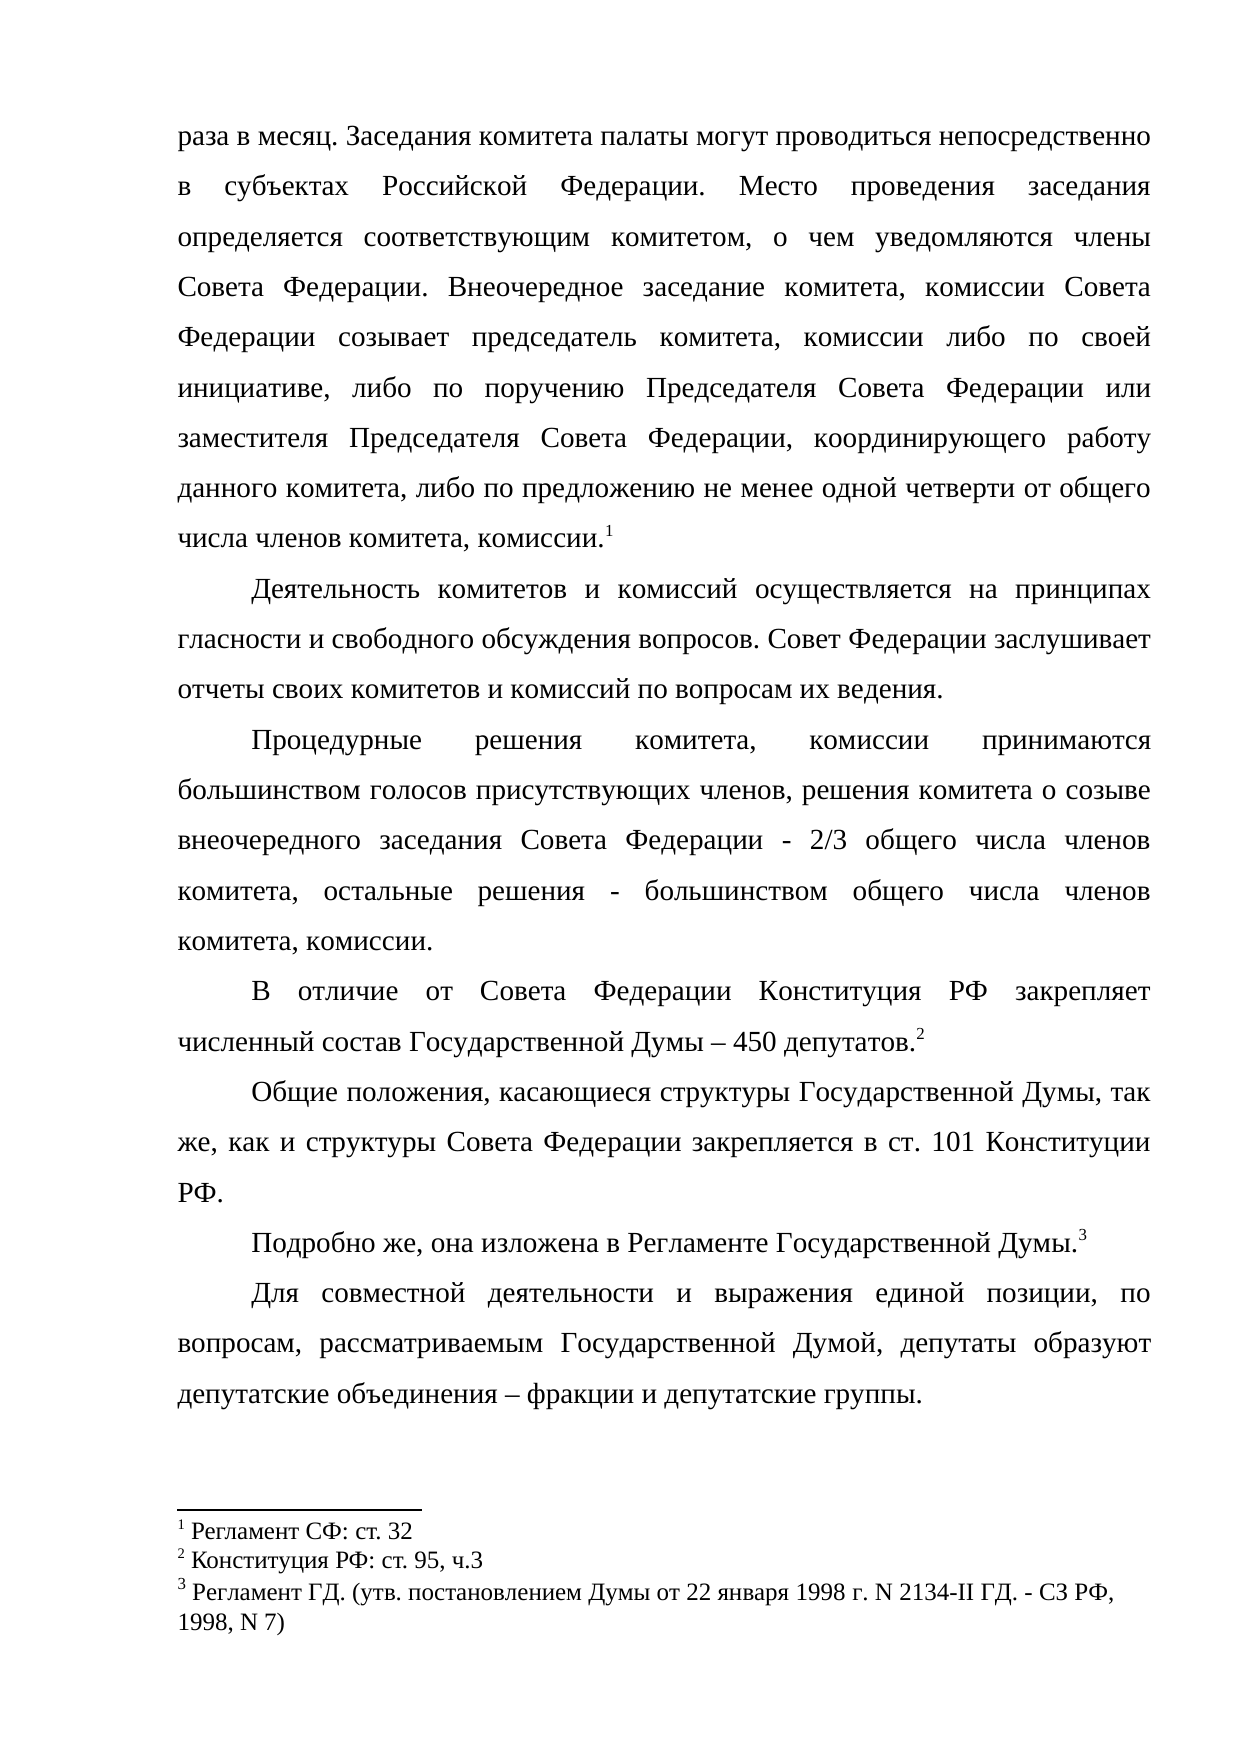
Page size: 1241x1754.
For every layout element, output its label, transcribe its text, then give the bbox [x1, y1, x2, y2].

text Процедурные решения комитета, комиссии принимаются большинством голосов присутствующих членов, решения комитета о созыве внеочередного заседания Совета Федерации - 2/3 общего числа членов комитета, остальные решения - большинством общего числа членов комитета, комиссии. [177, 722, 1152, 957]
text В отличие от Совета Федерации Конституция РФ закрепляет численный состав Государственной Думы – 450 депутатов. [177, 973, 1152, 1057]
text Для совместной деятельности и выражения единой позиции, по вопросам, рассматриваемым Государственной Думой, депутаты образуют депутатские объединения – фракции и депутатские группы. [177, 1275, 1152, 1409]
text Подробно же, она изложена в Регламенте Государственной Думы. [177, 1225, 1152, 1258]
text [177, 118, 1152, 554]
text Деятельность комитетов и комиссий осуществляется на принципах гласности и свободного обсуждения вопросов. Совет Федерации заслушивает отчеты своих комитетов и комиссий по вопросам их ведения. [177, 571, 1152, 705]
text Общие положения, касающиеся структуры Государственной Думы, так же, как и структуры Совета Федерации закрепляется в ст. 101 Конституции РФ. [177, 1074, 1152, 1208]
